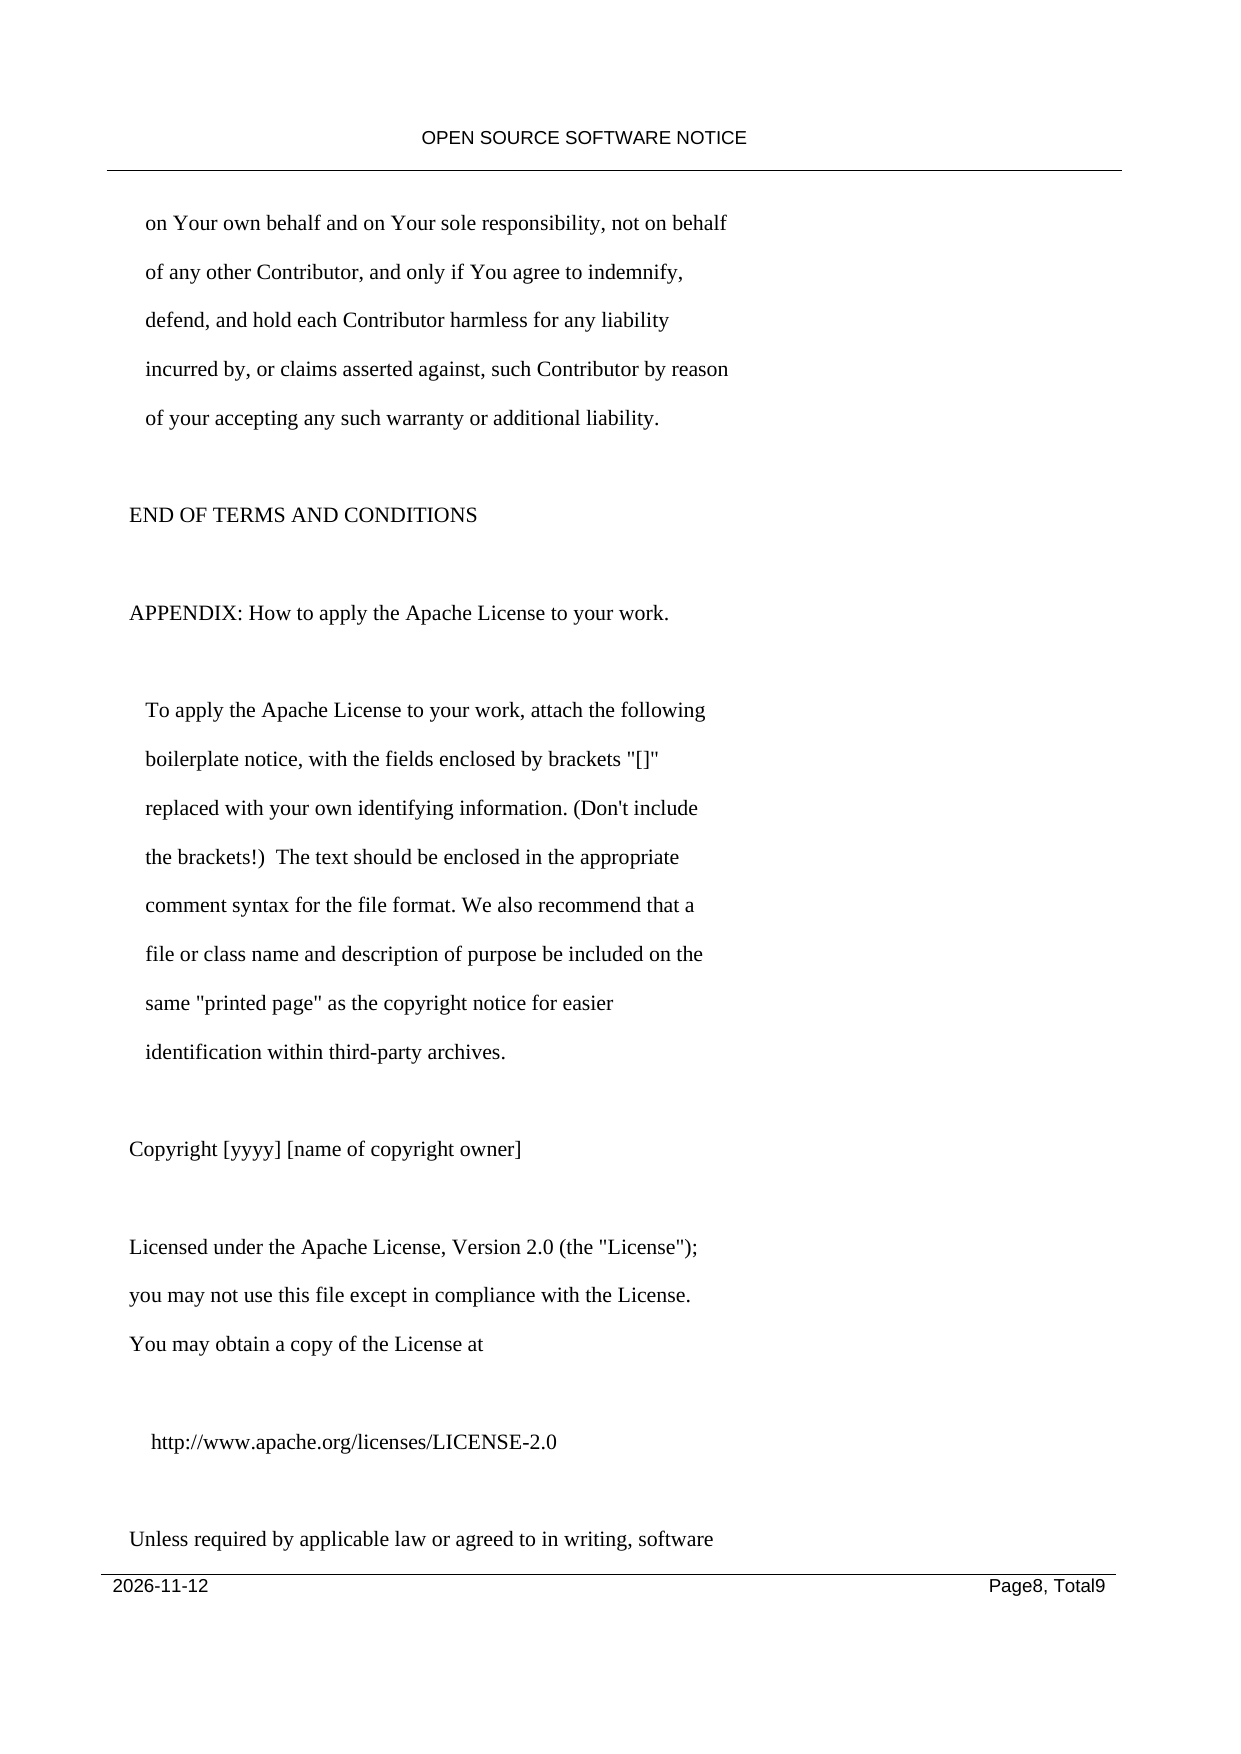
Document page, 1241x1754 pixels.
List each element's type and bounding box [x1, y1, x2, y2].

text [112, 206, 1128, 1555]
